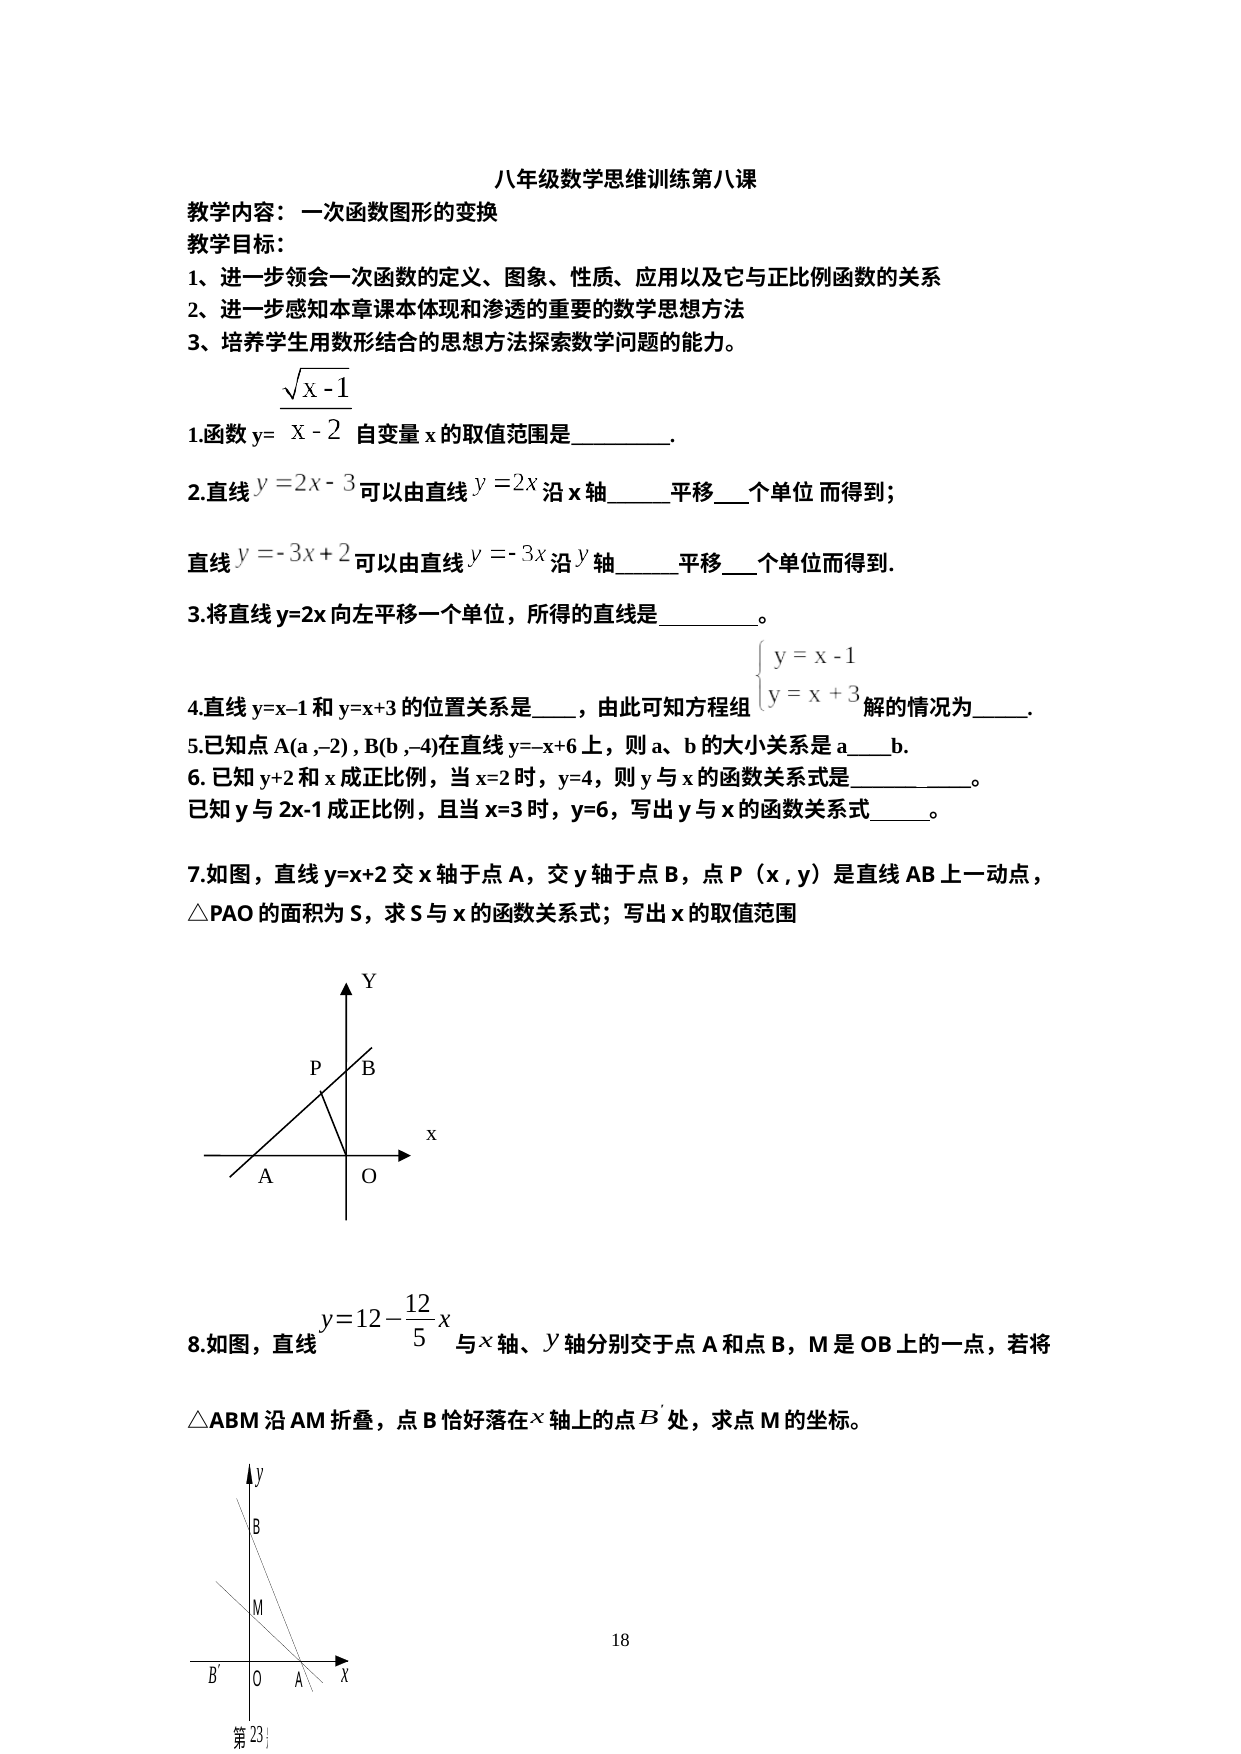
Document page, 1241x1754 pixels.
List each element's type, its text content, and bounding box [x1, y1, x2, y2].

text 5.已知点A(a ,–2) , B(b ,–4)在直线y=–x+6上，则a、b的大小关系是a____b. [187, 727, 1053, 760]
text 8.如图，直线与轴、轴分别交于点A和点B，M是OB上的一点，若将△ABM沿AM折叠，点B恰好落在轴上的点处，求点M的坐标。 [187, 1275, 1053, 1450]
text 6. 已知y+2和x成正比例，当x=2时，y=4，则y与x的函数关系式是______ ____。 [187, 760, 1053, 792]
text 4.直线y=x–1和y=x+3的位置关系是____，由此可知方程组解的情况为_____. [187, 630, 1053, 727]
text 7.如图，直线y=x+2交x轴于点A，交y轴于点B，点P（x , y）是直线AB上一动点，△PAO的面积为S，求S与x的函数关系式；写出x的取值范围 [187, 857, 1053, 929]
text 已知y与2x-1成正比例，且当x=3时，y=6，写出y与x的函数关系式 。 [187, 792, 1053, 825]
text 3.将直线y=2x向左平移一个单位，所得的直线是 。 [187, 597, 1053, 630]
text 教学目标： [187, 227, 1053, 259]
text 八年级数学思维训练第八课 [187, 162, 1053, 194]
text 教学内容： 一次函数图形的变换 [187, 194, 1053, 227]
text 1、进一步领会一次函数的定义、图象、性质、应用以及它与正比例函数的关系 [187, 259, 1053, 292]
text 2、进一步感知本章课本体现和渗透的重要的数学思想方法 [187, 292, 1053, 324]
text 1.函数y=自变量x的取值范围是_________. [187, 357, 1053, 454]
text 直线可以由直线沿轴_______平移 个单位而得到. [187, 526, 1053, 591]
text 2.直线可以由直线沿x轴_______平移 个单位 而得到； [187, 454, 1053, 519]
text 3、培养学生用数形结合的思想方法探索数学问题的能力。 [187, 324, 1053, 357]
